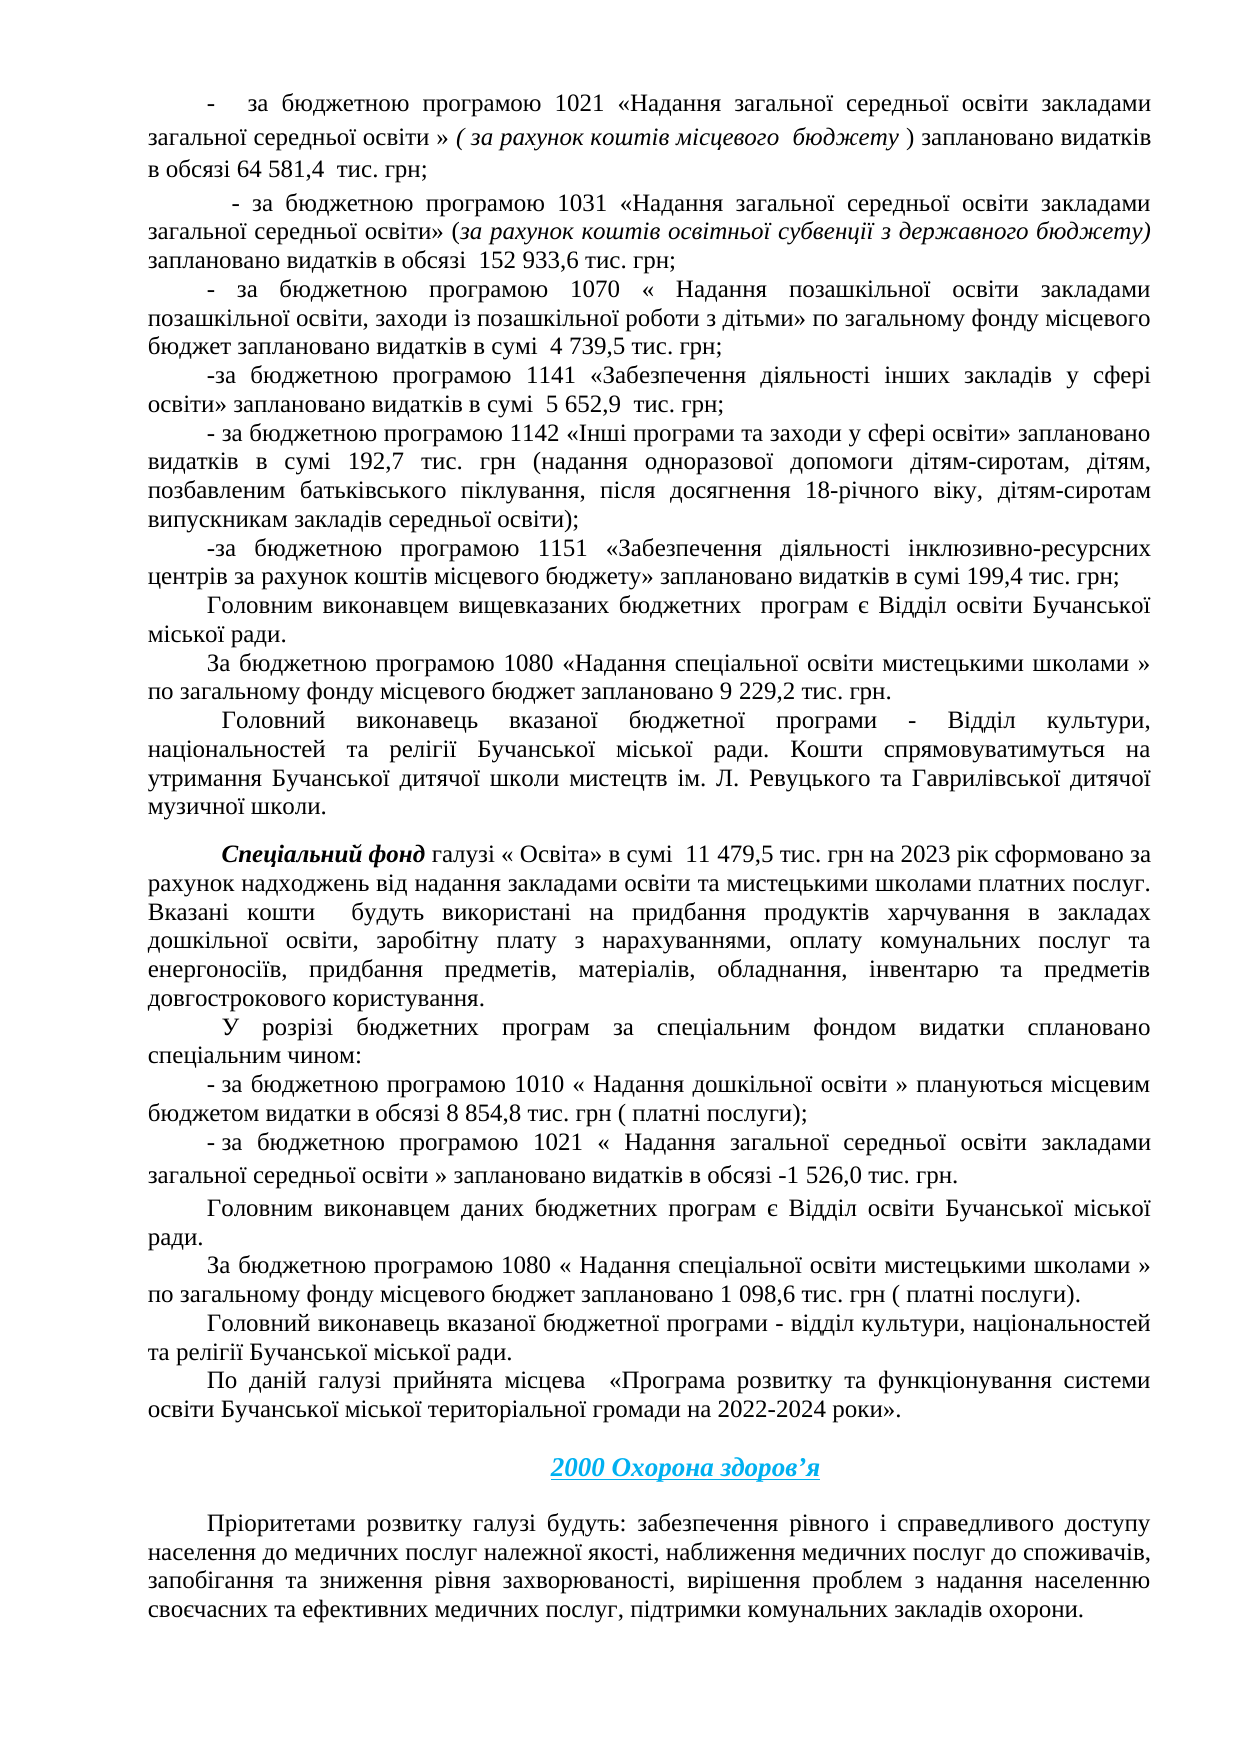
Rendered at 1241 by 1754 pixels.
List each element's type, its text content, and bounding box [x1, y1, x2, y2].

text У розрізі бюджетних програм за спеціальним фондом видатки сплановано спеціальним чином: [148, 1012, 1152, 1069]
text За бюджетною програмою 1080 « Надання спеціальної освіти мистецькими школами » по загальному фонду місцевого бюджет заплановано 1 098,6 тис. грн ( платні послуги). [148, 1250, 1152, 1308]
text Головним виконавцем вищевказаних бюджетних програм є Відділ освіти Бучанської міської ради. [148, 590, 1152, 648]
list за бюджетною програмою 1010 « Надання дошкільної освіти » плануються місцевим бюджетом видатки в обсязі 8 854,8 тис. грн ( платні послуги); [148, 1069, 1152, 1127]
list за бюджетною програмою 1021 «Надання загальної середньої освіти закладами загальної середньої освіти » ( за рахунок коштів місцевого бюджету ) заплановано видатків в обсязі 64 581,4 тис. грн; [148, 88, 1152, 183]
text -за бюджетною програмою 1141 «Забезпечення діяльності інших закладів у сфері освіти» заплановано видатків в сумі 5 652,9 тис. грн; [148, 360, 1152, 418]
text - за бюджетною програмою 1070 « Надання позашкільної освіти закладами позашкільної освіти, заходи із позашкільної роботи з дітьми» по загальному фонду місцевого бюджет заплановано видатків в сумі 4 739,5 тис. грн; [148, 274, 1152, 360]
text По даній галузі прийнята місцева «Програма розвитку та функціонування системи освіти Бучанської міської територіальної громади на 2022-2024 роки». [148, 1365, 1152, 1423]
text Головний виконавець вказаної бюджетної програми - Відділ культури, національностей та релігії Бучанської міської ради. Кошти спрямовуватимуться на утримання Бучанської дитячої школи мистецтв ім. Л. Ревуцького та Гаврилівської дитячої музичної школи. [148, 705, 1152, 820]
text Пріоритетами розвитку галузі будуть: забезпечення рівного і справедливого доступу населення до медичних послуг належної якості, наближення медичних послуг до споживачів, запобігання та зниження рівня захворюваності, вирішення проблем з надання населенню своєчасних та ефективних медичних послуг, підтримки комунальних закладів охорони. [148, 1508, 1152, 1623]
text - за бюджетною програмою 1031 «Надання загальної середньої освіти закладами загальної середньої освіти» (за рахунок коштів освітньої субвенції з державного бюджету) заплановано видатків в обсязі 152 933,6 тис. грн; [148, 188, 1152, 274]
list за бюджетною програмою 1021 « Надання загальної середньої освіти закладами загальної середньої освіти » заплановано видатків в обсязі -1 526,0 тис. грн. [148, 1127, 1152, 1188]
text Головним виконавцем даних бюджетних програм є Відділ освіти Бучанської міської ради. [148, 1193, 1152, 1250]
text За бюджетною програмою 1080 «Надання спеціальної освіти мистецькими школами » по загальному фонду місцевого бюджет заплановано 9 229,2 тис. грн. [148, 648, 1152, 705]
text Спеціальний фонд галузі « Освіта» в сумі 11 479,5 тис. грн на 2023 рік сформовано за рахунок надходжень від надання закладами освіти та мистецькими школами платних послуг. Вказані кошти будуть використані на придбання продуктів харчування в закладах дошкільної освіти, заробітну плату з нарахуваннями, оплату комунальних послуг та енергоносіїв, придбання предметів, матеріалів, обладнання, інвентарю та предметів довгострокового користування. [148, 839, 1152, 1012]
text -за бюджетною програмою 1151 «Забезпечення діяльності інклюзивно-ресурсних центрів за рахунок коштів місцевого бюджету» заплановано видатків в сумі 199,4 тис. грн; [148, 533, 1152, 590]
text Головний виконавець вказаної бюджетної програми - відділ культури, національностей та релігії Бучанської міської ради. [148, 1308, 1152, 1365]
text - за бюджетною програмою 1142 «Інші програми та заходи у сфері освіти» заплановано видатків в сумі 192,7 тис. грн (надання одноразової допомоги дітям-сиротам, дітям, позбавленим батьківського піклування, після досягнення 18-річного віку, дітям-сиротам випускникам закладів середньої освіти); [148, 418, 1152, 533]
text 2000 Охорона здоров’я [148, 1452, 1152, 1483]
